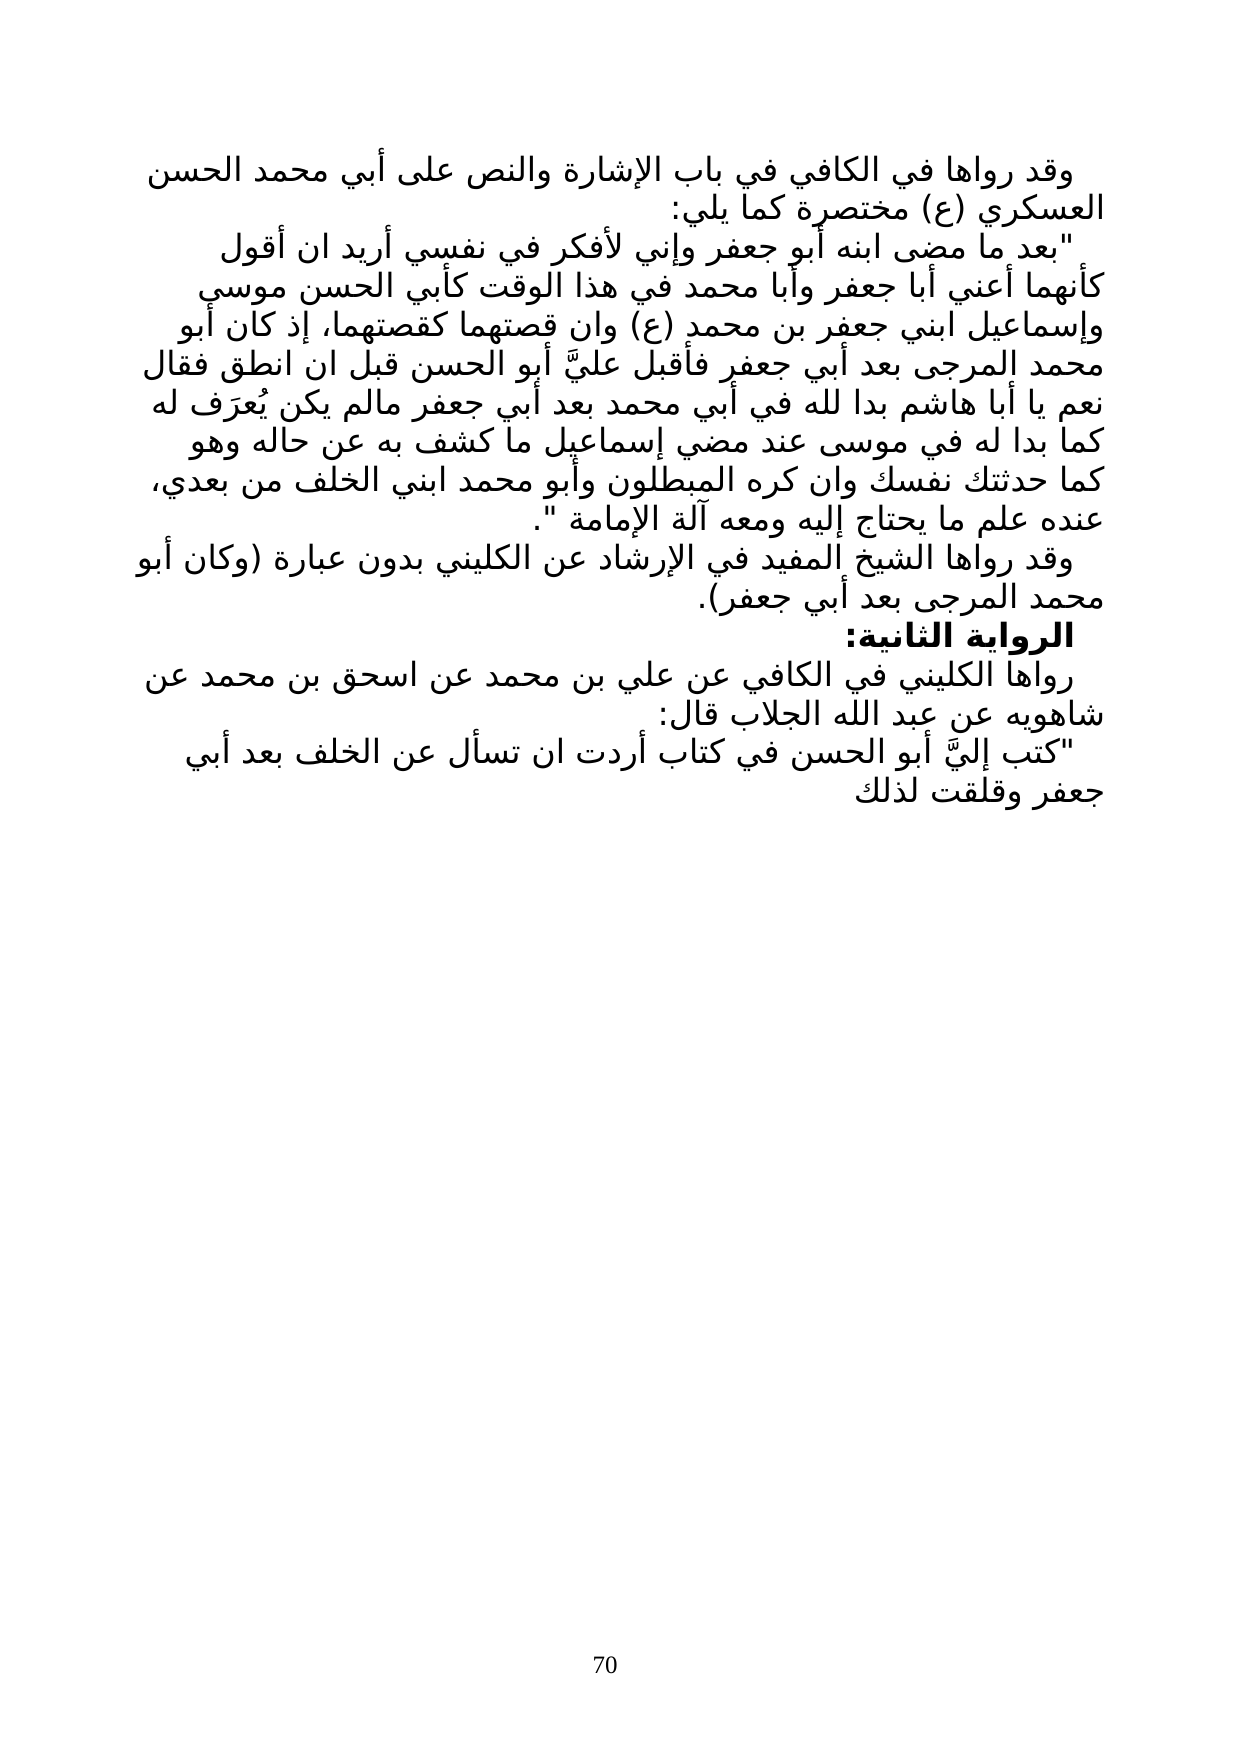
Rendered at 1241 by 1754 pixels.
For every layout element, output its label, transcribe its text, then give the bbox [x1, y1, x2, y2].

text وقد رواها في الكافي في باب الإشارة والنص على أبي محمد الحسن العسكري (ع) مختصرة كما يلي: [135, 150, 1105, 228]
text "بعد ما مضى ابنه أبو جعفر وإني لأفكر في نفسي أريد ان أقول كأنهما أعني أبا جعفر وأبا محمد في هذا الوقت كأبي الحسن موسى وإسماعيل ابني جعفر بن محمد (ع) وان قصتهما كقصتهما، إذ كان أبو محمد المرجى بعد أبي جعفر فأقبل عليَّ أبو الحسن قبل ان انطق فقال نعم يا أبا هاشم بدا لله في أبي محمد بعد أبي جعفر مالم يكن يُعرَف له كما بدا له في موسى عند مضي إسماعيل ما كشف به عن حاله وهو كما حدثتك نفسك وان كره المبطلون وأبو محمد ابني الخلف من بعدي، عنده علم ما يحتاج إليه ومعه آلة الإمامة ". [135, 228, 1105, 538]
text الرواية الثانية: [135, 616, 1105, 655]
text رواها الكليني في الكافي عن علي بن محمد عن اسحق بن محمد عن شاهويه عن عبد الله الجلاب قال: [135, 655, 1105, 733]
text "كتب إليَّ أبو الحسن في كتاب أردت ان تسأل عن الخلف بعد أبي جعفر وقلقت لذلك [135, 733, 1105, 811]
text وقد رواها الشيخ المفيد في الإرشاد عن الكليني بدون عبارة (وكان أبو محمد المرجى بعد أبي جعفر). [135, 538, 1105, 616]
